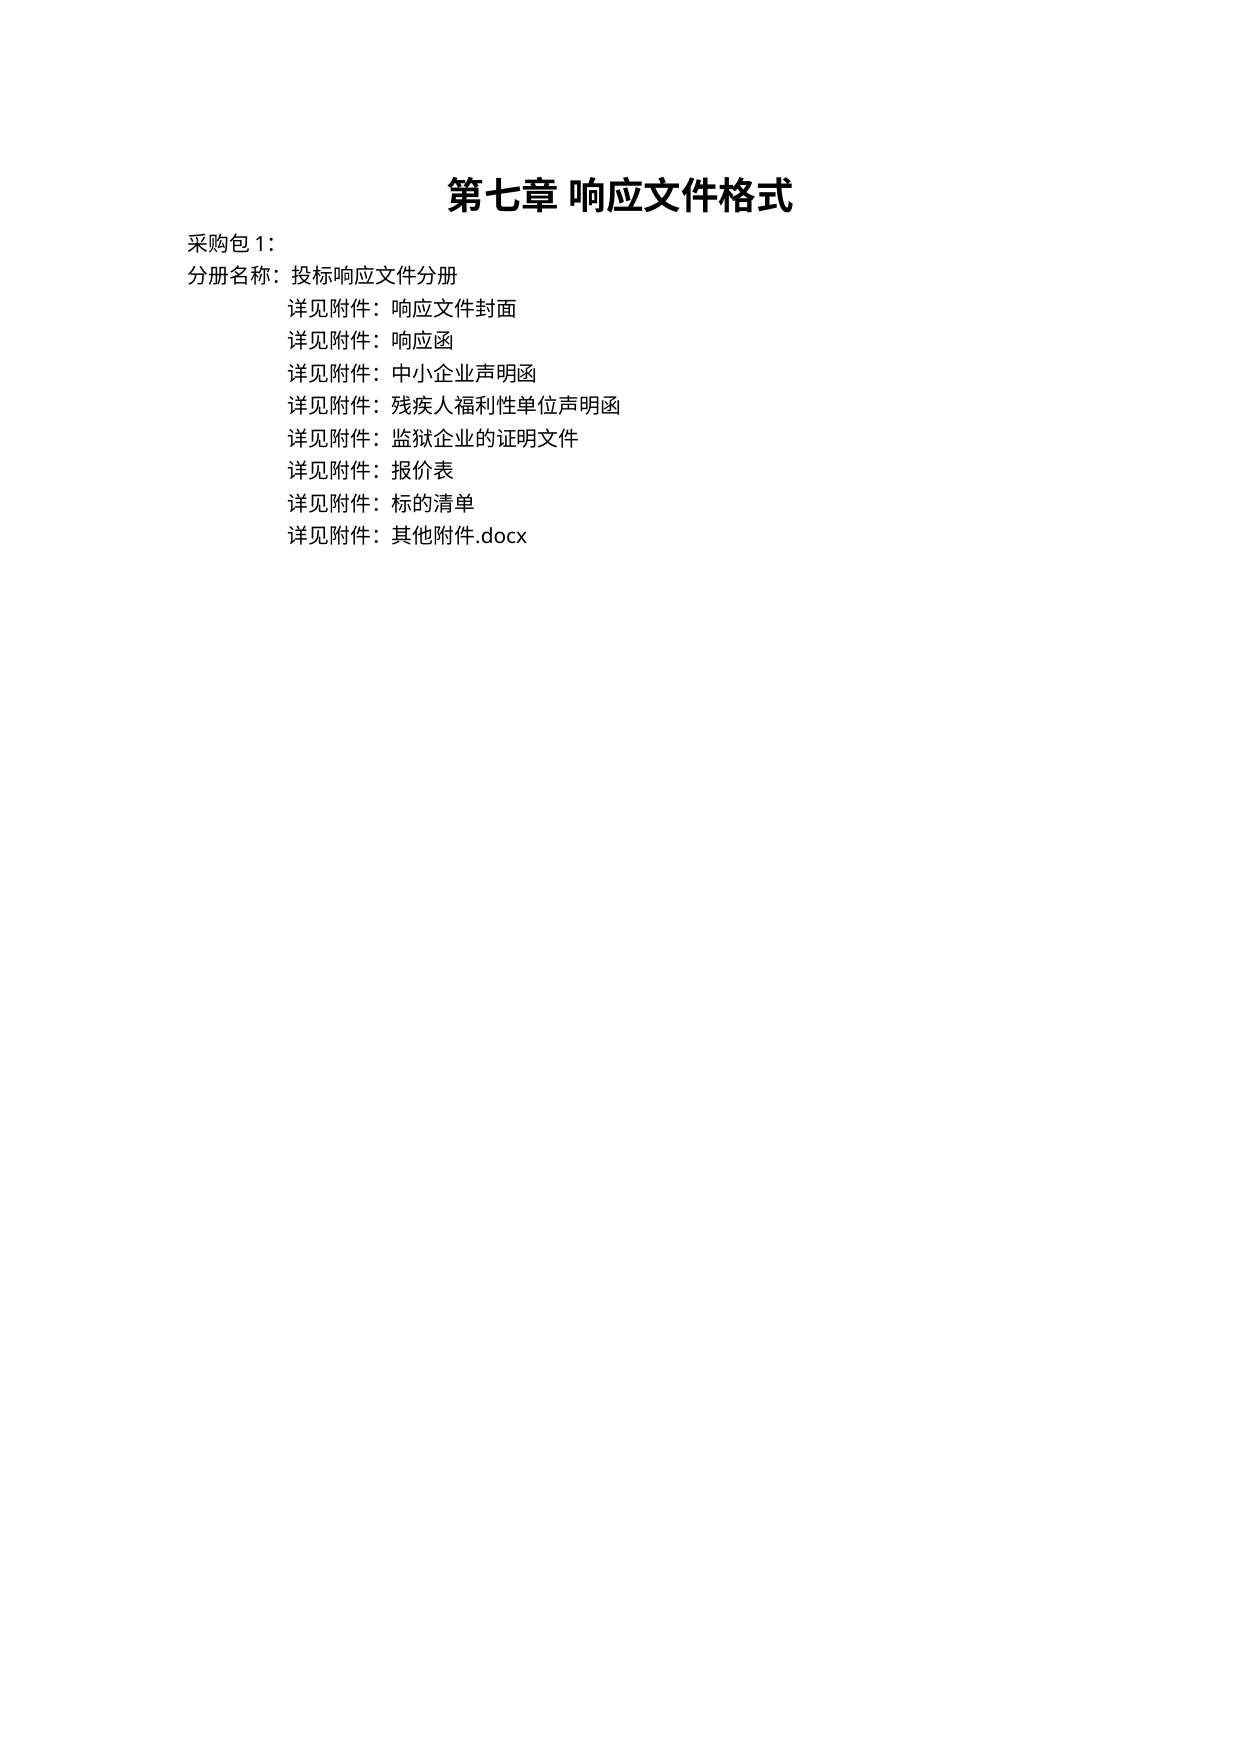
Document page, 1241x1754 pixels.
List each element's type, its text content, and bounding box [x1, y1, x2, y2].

text 详见附件：响应函 [187, 324, 1053, 357]
text 第七章 响应文件格式 [187, 162, 1053, 227]
text 详见附件：报价表 [187, 454, 1053, 487]
text 详见附件：中小企业声明函 [187, 357, 1053, 389]
text 采购包1： [187, 227, 1053, 259]
text 详见附件：残疾人福利性单位声明函 [187, 389, 1053, 422]
text 详见附件：响应文件封面 [187, 292, 1053, 324]
text 详见附件：其他附件.docx [187, 519, 1053, 552]
text 详见附件：监狱企业的证明文件 [187, 422, 1053, 454]
text 详见附件：标的清单 [187, 487, 1053, 519]
text 分册名称：投标响应文件分册 [187, 259, 1053, 292]
